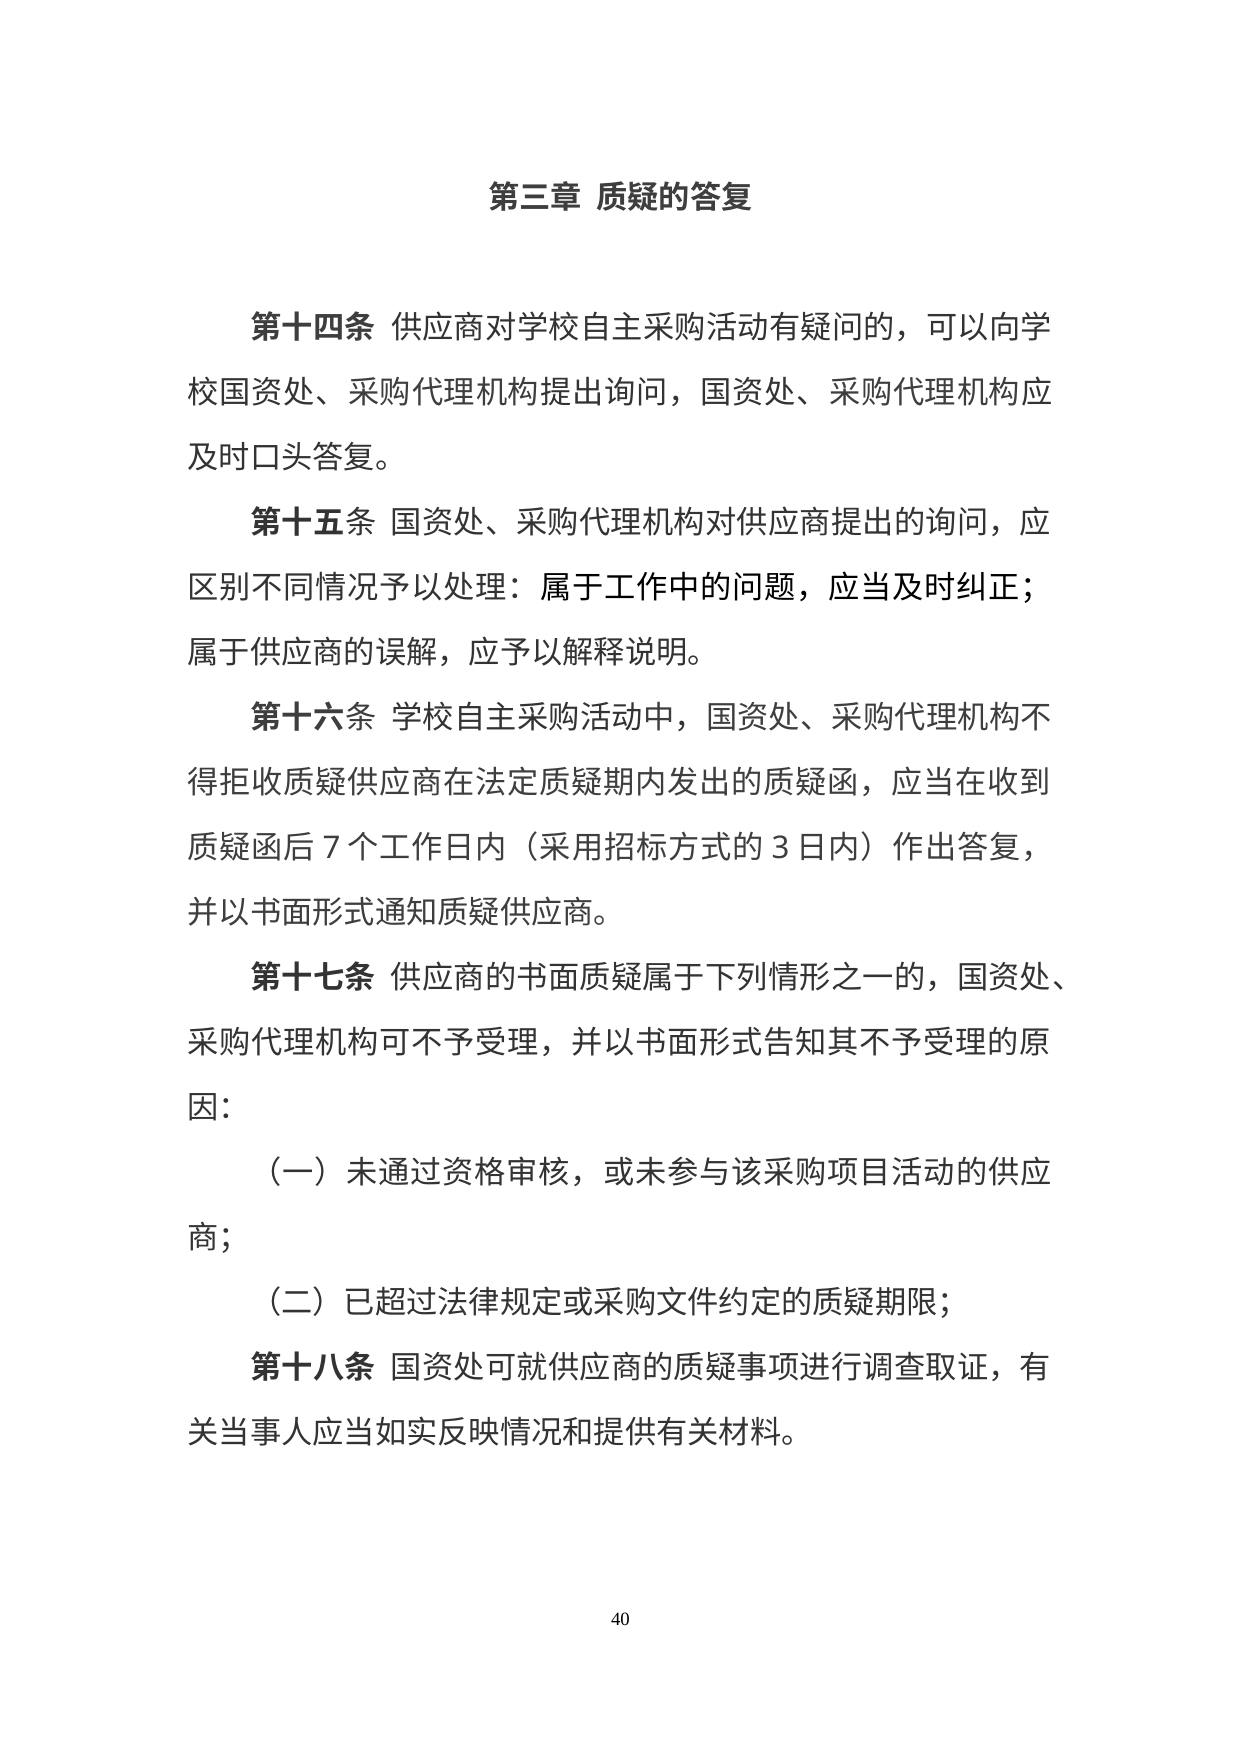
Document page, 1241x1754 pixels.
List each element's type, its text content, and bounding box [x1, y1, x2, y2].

text （一）未通过资格审核，或未参与该采购项目活动的供应商； [187, 1137, 1053, 1267]
text 第十五条 国资处、采购代理机构对供应商提出的询问，应区别不同情况予以处理：属于工作中的问题，应当及时纠正；属于供应商的误解，应予以解释说明。 [187, 487, 1053, 682]
text 第十四条 供应商对学校自主采购活动有疑问的，可以向学校国资处、采购代理机构提出询问，国资处、采购代理机构应及时口头答复。 [187, 292, 1053, 487]
text 第十六条 学校自主采购活动中，国资处、采购代理机构不得拒收质疑供应商在法定质疑期内发出的质疑函，应当在收到质疑函后7个工作日内（采用招标方式的3日内）作出答复，并以书面形式通知质疑供应商。 [187, 682, 1053, 942]
text 第三章 质疑的答复 [187, 162, 1053, 227]
text 第十八条 国资处可就供应商的质疑事项进行调查取证，有关当事人应当如实反映情况和提供有关材料。 [187, 1332, 1053, 1462]
text 第十七条 供应商的书面质疑属于下列情形之一的，国资处、采购代理机构可不予受理，并以书面形式告知其不予受理的原因： [187, 942, 1053, 1137]
text （二）已超过法律规定或采购文件约定的质疑期限； [187, 1267, 1053, 1332]
